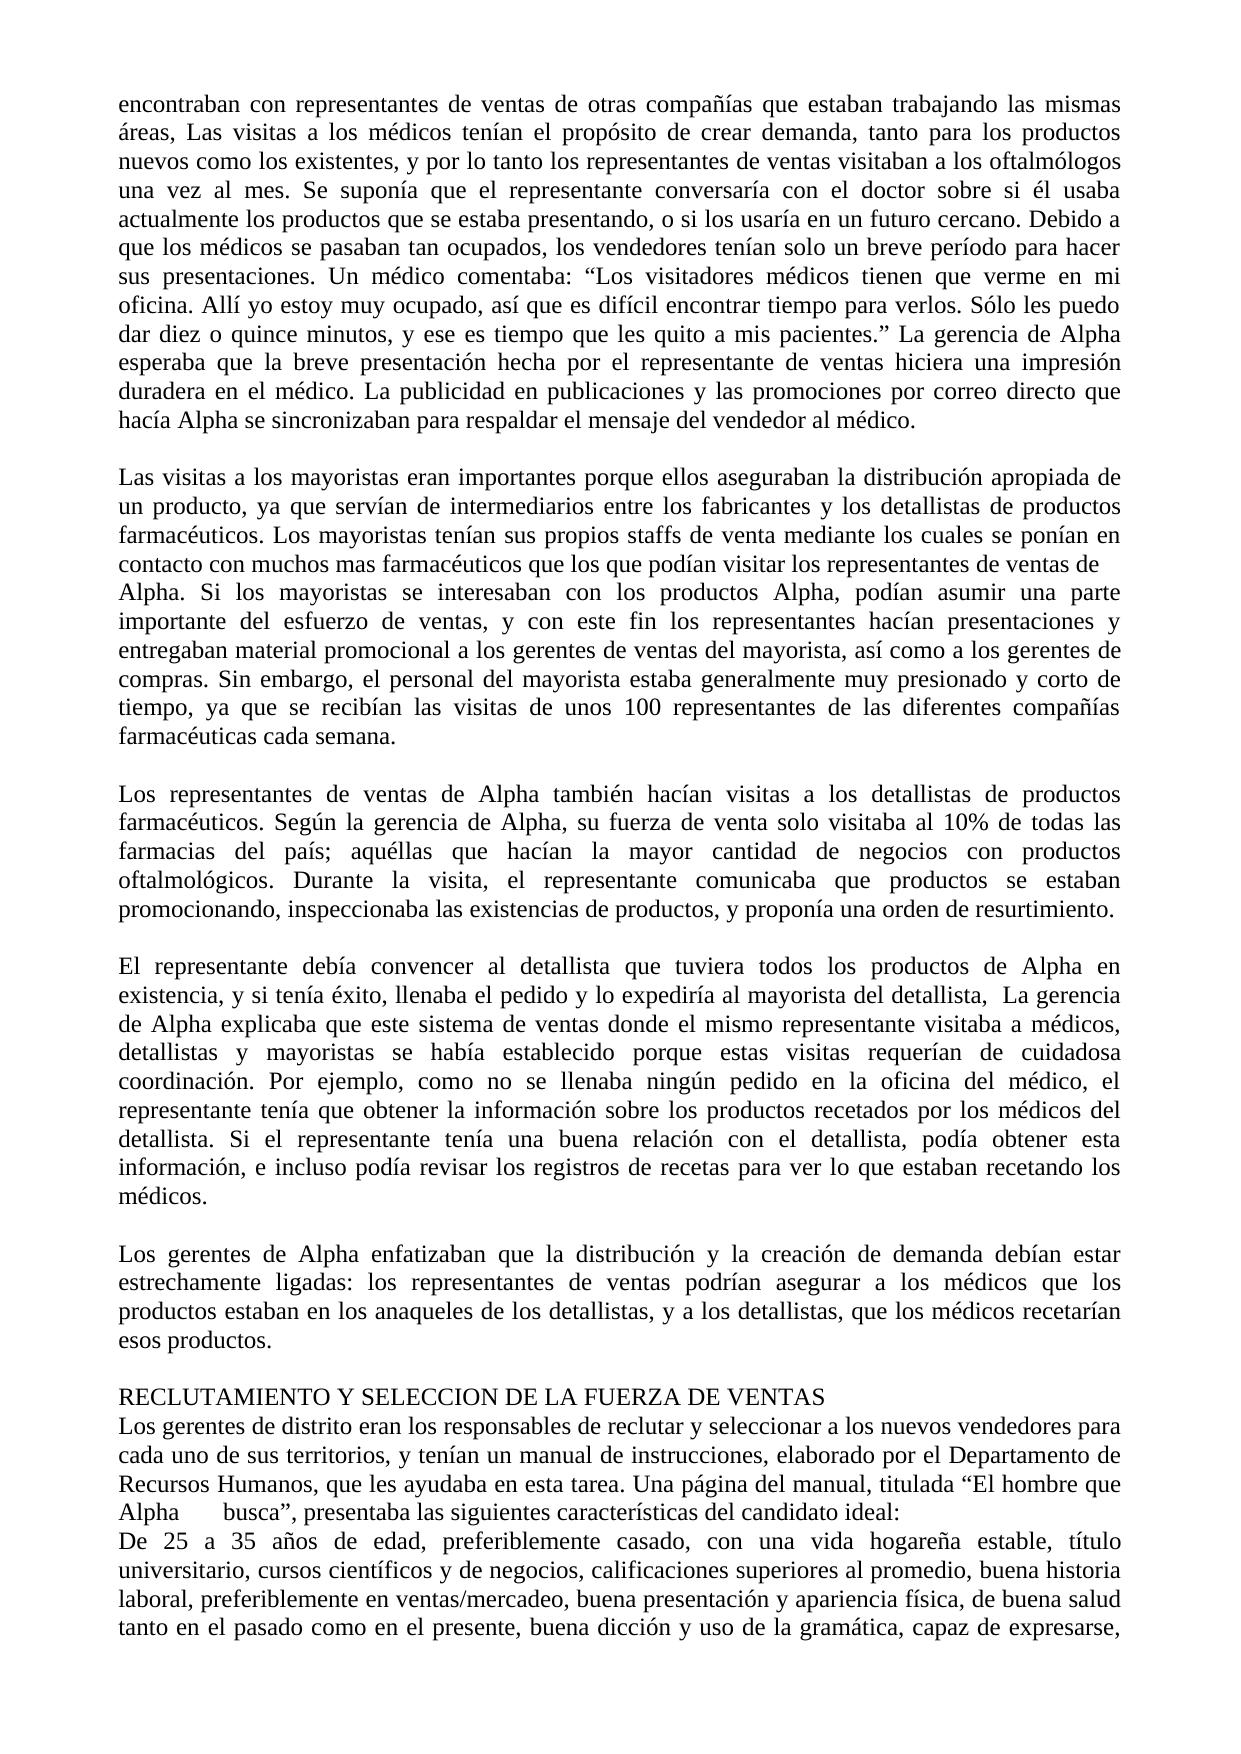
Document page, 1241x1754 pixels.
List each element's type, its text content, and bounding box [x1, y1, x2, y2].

text El representante debía convencer al detallista que tuviera todos los productos de Alpha en existencia, y si tenía éxito, llenaba el pedido y lo expediría al mayorista del detallista, La gerencia de Alpha explicaba que este sistema de ventas donde el mismo representante visitaba a médicos, detallistas y mayoristas se había establecido porque estas visitas requerían de cuidadosa coordinación. Por ejemplo, como no se llenaba ningún pedido en la oficina del médico, el representante tenía que obtener la información sobre los productos recetados por los médicos del detallista. Si el representante tenía una buena relación con el detallista, podía obtener esta información, e incluso podía revisar los registros de recetas para ver lo que estaban recetando los médicos. [118, 951, 1122, 1210]
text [118, 89, 1122, 434]
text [118, 1526, 1122, 1641]
text Los gerentes de distrito eran los responsables de reclutar y seleccionar a los nuevos vendedores para cada uno de sus territorios, y tenían un manual de instrucciones, elaborado por el Departamento de Recursos Humanos, que les ayudaba en esta tarea. Una página del manual, titulada “El hombre que Alpha busca”, presentaba las siguientes características del candidato ideal: [118, 1411, 1122, 1526]
text Los representantes de ventas de Alpha también hacían visitas a los detallistas de productos farmacéuticos. Según la gerencia de Alpha, su fuerza de venta solo visitaba al 10% de todas las farmacias del país; aquéllas que hacían la mayor cantidad de negocios con productos oftalmológicos. Durante la visita, el representante comunicaba que productos se estaban promocionando, inspeccionaba las existencias de productos, y proponía una orden de resurtimiento. [118, 779, 1122, 922]
text Alpha. Si los mayoristas se interesaban con los productos Alpha, podían asumir una parte importante del esfuerzo de ventas, y con este fin los representantes hacían presentaciones y entregaban material promocional a los gerentes de ventas del mayorista, así como a los gerentes de compras. Sin embargo, el personal del mayorista estaba generalmente muy presionado y corto de tiempo, ya que se recibían las visitas de unos 100 representantes de las diferentes compañías farmacéuticas cada semana. [118, 577, 1122, 750]
text Los gerentes de Alpha enfatizaban que la distribución y la creación de demanda debían estar estrechamente ligadas: los representantes de ventas podrían asegurar a los médicos que los productos estaban en los anaqueles de los detallistas, y a los detallistas, que los médicos recetarían esos productos. [118, 1239, 1122, 1354]
text Las visitas a los mayoristas eran importantes porque ellos aseguraban la distribución apropiada de un producto, ya que servían de intermediarios entre los fabricantes y los detallistas de productos farmacéuticos. Los mayoristas tenían sus propios staffs de venta mediante los cuales se ponían en contacto con muchos mas farmacéuticos que los que podían visitar los representantes de ventas de [118, 462, 1122, 577]
text RECLUTAMIENTO Y SELECCION DE LA FUERZA DE VENTAS [118, 1382, 1122, 1411]
